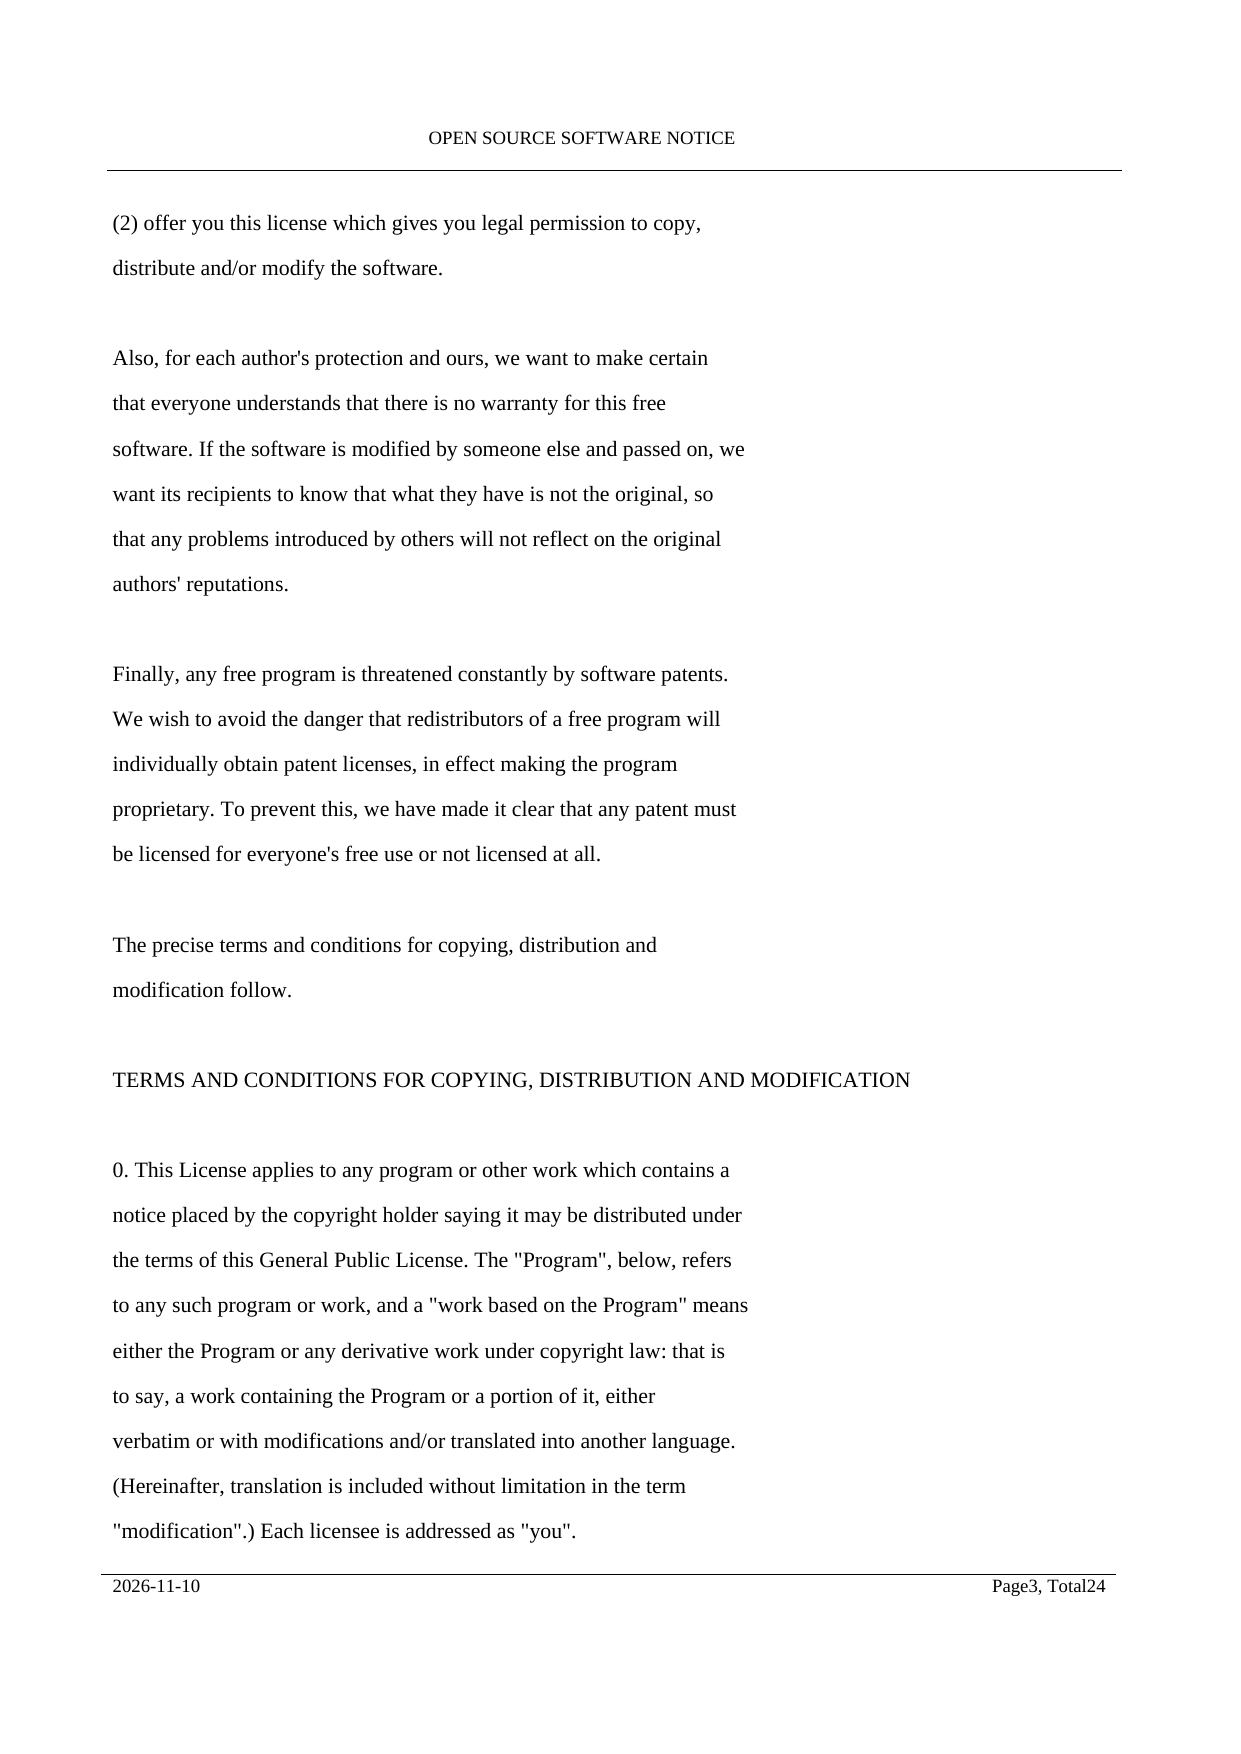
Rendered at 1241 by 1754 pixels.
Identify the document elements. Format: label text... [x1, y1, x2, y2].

text individually obtain patent licenses, in effect making the program [112, 748, 1128, 780]
text verbatim or with modifications and/or translated into another language. [112, 1424, 1128, 1457]
text be licensed for everyone's free use or not licensed at all. [112, 838, 1128, 870]
text (Hereinafter, translation is included without limitation in the term [112, 1469, 1128, 1502]
text to say, a work containing the Program or a portion of it, either [112, 1379, 1128, 1412]
text The precise terms and conditions for copying, distribution and [112, 928, 1128, 961]
text authors' reputations. [112, 567, 1128, 600]
text "modification".) Each licensee is addressed as "you". [112, 1514, 1128, 1547]
text that any problems introduced by others will not reflect on the original [112, 522, 1128, 554]
text either the Program or any derivative work under copyright law: that is [112, 1334, 1128, 1366]
text modification follow. [112, 973, 1128, 1006]
text TERMS AND CONDITIONS FOR COPYING, DISTRIBUTION AND MODIFICATION [112, 1063, 1128, 1096]
text the terms of this General Public License. The "Program", below, refers [112, 1244, 1128, 1276]
text software. If the software is modified by someone else and passed on, we [112, 432, 1128, 464]
text want its recipients to know that what they have is not the original, so [112, 477, 1128, 509]
text to any such program or work, and a "work based on the Program" means [112, 1289, 1128, 1321]
text 0. This License applies to any program or other work which contains a [112, 1153, 1128, 1186]
text notice placed by the copyright holder saying it may be distributed under [112, 1199, 1128, 1231]
text proprietary. To prevent this, we have made it clear that any patent must [112, 793, 1128, 825]
text (2) offer you this license which gives you legal permission to copy, [112, 206, 1128, 239]
text distribute and/or modify the software. [112, 251, 1128, 284]
text that everyone understands that there is no warranty for this free [112, 387, 1128, 419]
text Also, for each author's protection and ours, we want to make certain [112, 342, 1128, 374]
text Finally, any free program is threatened constantly by software patents. [112, 657, 1128, 690]
text We wish to avoid the danger that redistributors of a free program will [112, 702, 1128, 735]
